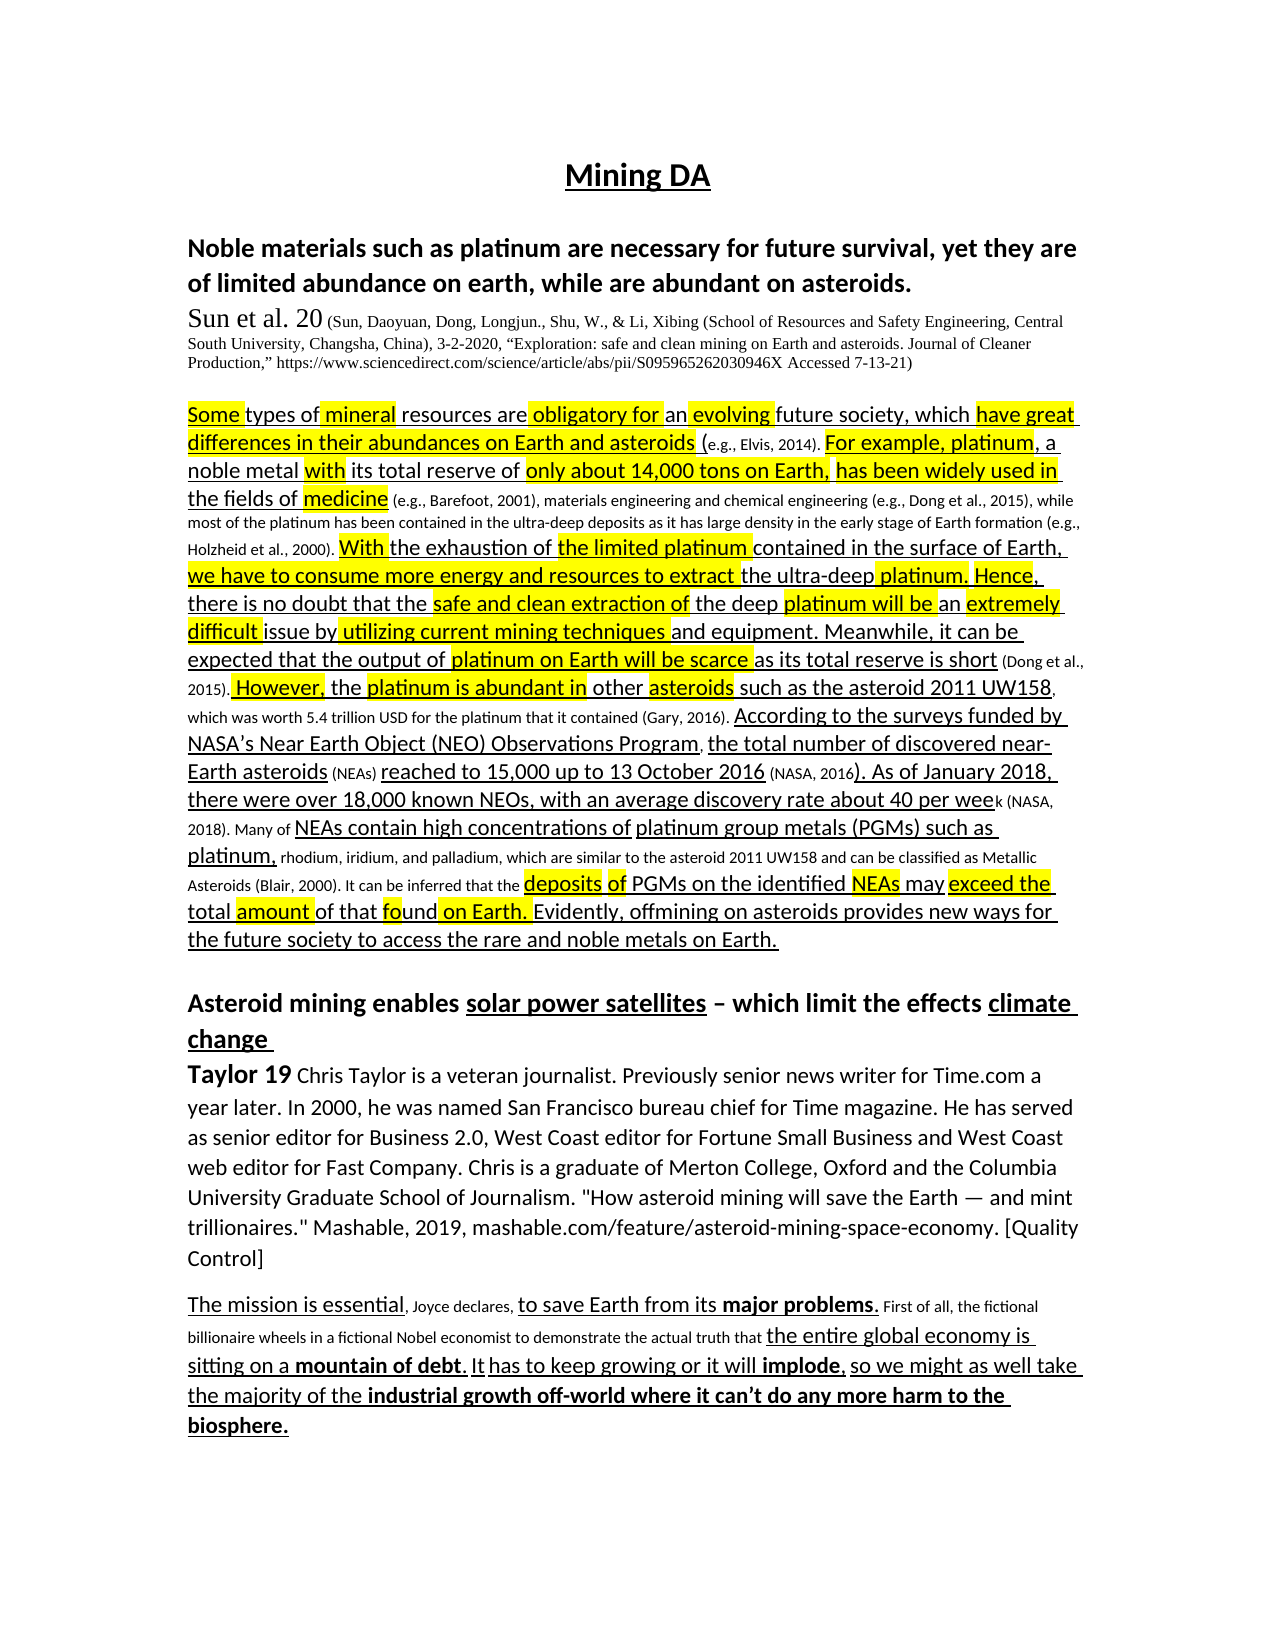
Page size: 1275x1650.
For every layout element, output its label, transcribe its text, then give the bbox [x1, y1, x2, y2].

subtitle Mining DA [187, 154, 1087, 195]
text Taylor 19 Chris Taylor is a veteran journalist. Previously senior news writer for Time.com a year later. In 2000, he was named San Francisco bureau chief for Time magazine. He has served as senior editor for Business 2.0, West Coast editor for Fortune Small Business and West Coast web editor for Fast Company. Chris is a graduate of Merton College, Oxford and the Columbia University Graduate School of Journalism. "How asteroid mining will save the Earth — and mint trillionaires." Mashable, 2019, mashable.com/feature/asteroid-mining-space-economy. [Quality Control] [187, 1057, 1087, 1272]
subtitle Noble materials such as platinum are necessary for future survival, yet they are of limited abundance on earth, while are abundant on asteroids. [187, 231, 1087, 300]
subtitle Asteroid mining enables solar power satellites – which limit the effects climate change [187, 986, 1087, 1055]
text Some types of mineral resources are obligatory for an evolving future society, which have great differences in their abundances on Earth and asteroids (e.g., Elvis, 2014). For example, platinum, a noble metal with its total reserve of only about 14,000 tons on Earth, has been widely used in the fields of medicine (e.g., Barefoot, 2001), materials engineering and chemical engineering (e.g., Dong et al., 2015), while most of the platinum has been contained in the ultra-deep deposits as it has large density in the early stage of Earth formation (e.g., Holzheid et al., 2000). With the exhaustion of the limited platinum contained in the surface of Earth, we have to consume more energy and resources to extract the ultra-deep platinum. Hence, there is no doubt that the safe and clean extraction of the deep platinum will be an extremely difficult issue by utilizing current mining techniques and equipment. Meanwhile, it can be expected that the output of platinum on Earth will be scarce as its total reserve is short (Dong et al., 2015). However, the platinum is abundant in other asteroids such as the asteroid 2011 UW158, which was worth 5.4 trillion USD for the platinum that it contained (Gary, 2016). According to the surveys funded by NASA’s Near Earth Object (NEO) Observations Program, the total number of discovered near-Earth asteroids (NEAs) reached to 15,000 up to 13 October 2016 (NASA, 2016). As of January 2018, there were over 18,000 known NEOs, with an average discovery rate about 40 per week (NASA, 2018). Many of NEAs contain high concentrations of platinum group metals (PGMs) such as platinum, rhodium, iridium, and palladium, which are similar to the asteroid 2011 UW158 and can be classified as Metallic Asteroids (Blair, 2000). It can be inferred that the deposits of PGMs on the identified NEAs may exceed the total amount of that found on Earth. Evidently, offmining on asteroids provides new ways for the future society to access the rare and noble metals on Earth. [187, 401, 1087, 953]
text The mission is essential, Joyce declares, to save Earth from its major problems. First of all, the fictional billionaire wheels in a fictional Nobel economist to demonstrate the actual truth that the entire global economy is sitting on a mountain of debt. It has to keep growing or it will implode, so we might as well take the majority of the industrial growth off-world where it can’t do any more harm to the biosphere. [187, 1291, 1087, 1439]
text Sun et al. 20 (Sun, Daoyuan, Dong, Longjun., Shu, W., & Li, Xibing (School of Resources and Safety Engineering, Central South University, Changsha, China), 3-2-2020, “Exploration: safe and clean mining on Earth and asteroids. Journal of Cleaner Production,” https://www.sciencedirect.com/science/article/abs/pii/S095965262030946X Accessed 7-13-21) [187, 302, 1087, 372]
